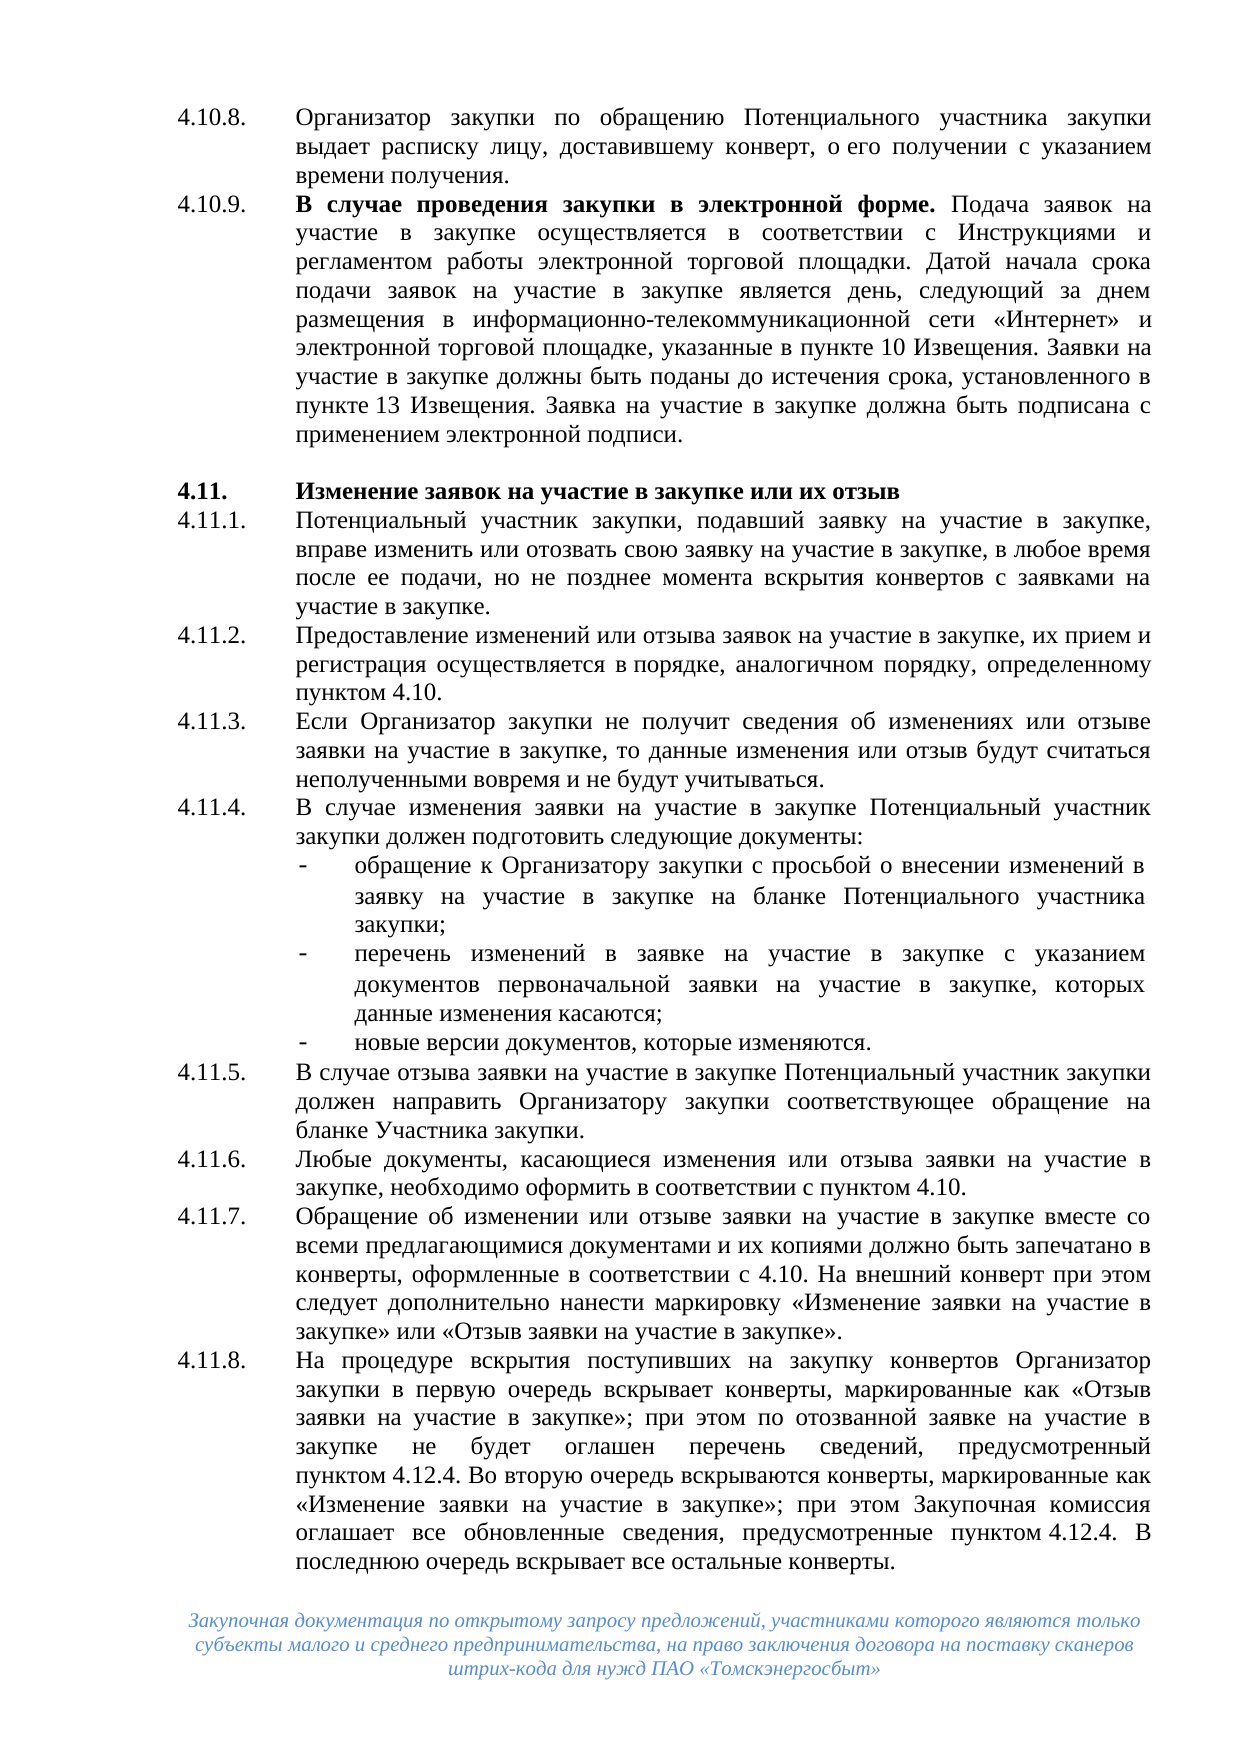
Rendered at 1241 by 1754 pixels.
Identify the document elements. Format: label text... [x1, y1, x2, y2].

list На процедуре вскрытия поступивших на закупку конвертов Организатор закупки в первую очередь вскрывает конверты, маркированные как «Отзыв заявки на участие в закупке»; при этом по отозванной заявке на участие в закупке не будет оглашен перечень сведений, предусмотренный пунктом 4.12.4. Во вторую очередь вскрываются конверты, маркированные как «Изменение заявки на участие в закупке»; при этом Закупочная комиссия оглашает все обновленные сведения, предусмотренные пунктом 4.12.4. В последнюю очередь вскрывает все остальные конверты. [177, 1345, 1152, 1575]
list В случае отзыва заявки на участие в закупке Потенциальный участник закупки должен направить Организатору закупки соответствующее обращение на бланке Участника закупки. [177, 1057, 1152, 1144]
list Потенциальный участник закупки, подавший заявку на участие в закупке, вправе изменить или отозвать свою заявку на участие в закупке, в любое время после ее подачи, но не позднее момента вскрытия конвертов с заявками на участие в закупке. [177, 505, 1152, 620]
list В случае изменения заявки на участие в закупке Потенциальный участник закупки должен подготовить следующие документы: [177, 792, 1152, 850]
list обращение к Организатору закупки с просьбой о внесении изменений в заявку на участие в закупке на бланке Потенциального участника закупки; [295, 850, 1146, 938]
list В случае проведения закупки в электронной форме. Подача заявок на участие в закупке осуществляется в соответствии с Инструкциями и регламентом работы электронной торговой площадки. Датой начала срока подачи заявок на участие в закупке является день, следующий за днем размещения в информационно-телекоммуникационной сети «Интернет» и электронной торговой площадке, указанные в пункте 10 Извещения. Заявки на участие в закупке должны быть поданы до истечения срока, установленного в пункте 13 Извещения. Заявка на участие в закупке должна быть подписана с применением электронной подписи. [177, 189, 1152, 447]
list Если Организатор закупки не получит сведения об изменениях или отзыве заявки на участие в закупке, то данные изменения или отзыв будут считаться неполученными вовремя и не будут учитываться. [177, 706, 1152, 792]
list Любые документы, касающиеся изменения или отзыва заявки на участие в закупке, необходимо оформить в соответствии с пунктом 4.10. [177, 1144, 1152, 1201]
list Изменение заявок на участие в закупке или их отзыв [177, 476, 1152, 505]
list перечень изменений в заявке на участие в закупке с указанием документов первоначальной заявки на участие в закупке, которых данные изменения касаются; [295, 938, 1146, 1027]
list Организатор закупки по обращению Потенциального участника закупки выдает расписку лицу, доставившему конверт, о его получении с указанием времени получения. [177, 102, 1152, 189]
list новые версии документов, которые изменяются. [295, 1027, 1146, 1057]
list Предоставление изменений или отзыва заявок на участие в закупке, их прием и регистрация осуществляется в порядке, аналогичном порядку, определенному пунктом 4.10. [177, 620, 1152, 706]
list Обращение об изменении или отзыве заявки на участие в закупке вместе со всеми предлагающимися документами и их копиями должно быть запечатано в конверты, оформленные в соответствии с 4.10. На внешний конверт при этом следует дополнительно нанести маркировку «Изменение заявки на участие в закупке» или «Отзыв заявки на участие в закупке». [177, 1201, 1152, 1345]
